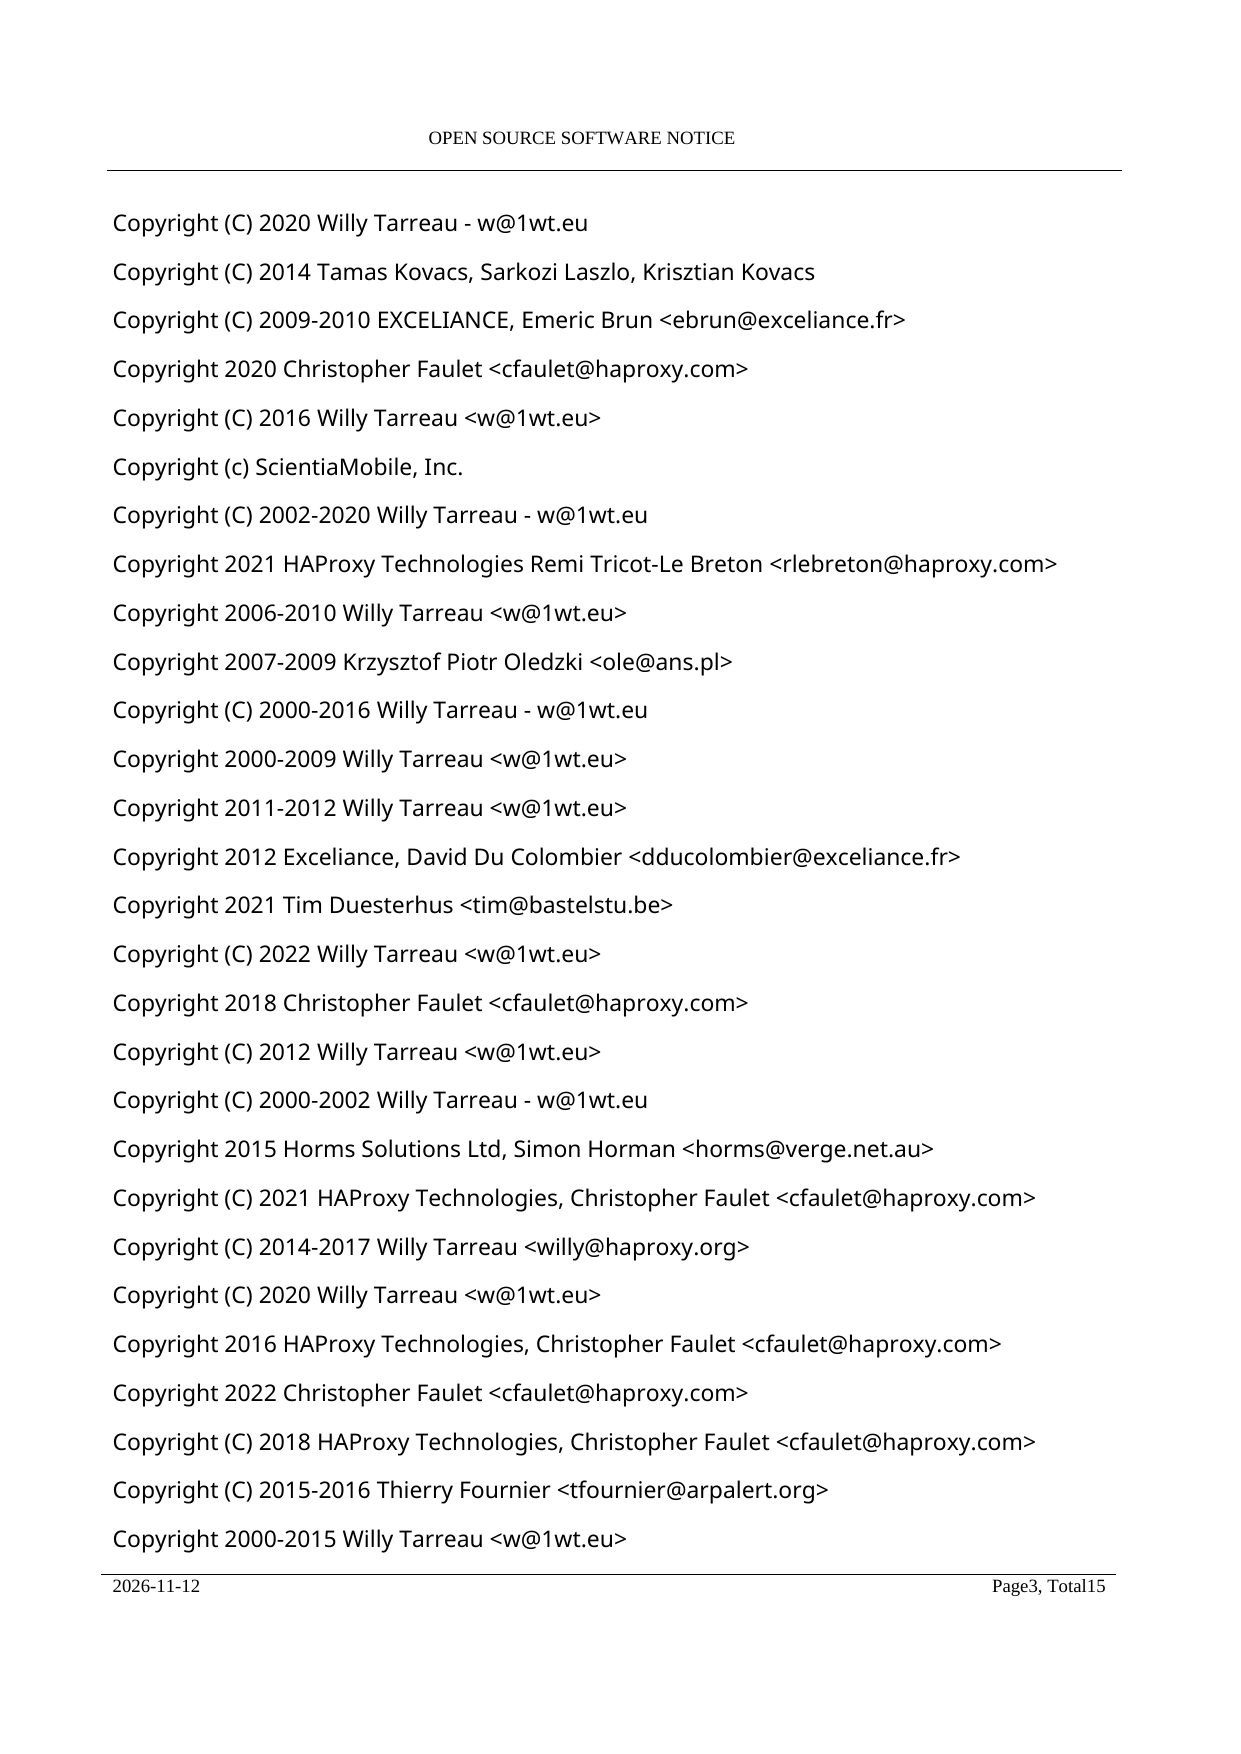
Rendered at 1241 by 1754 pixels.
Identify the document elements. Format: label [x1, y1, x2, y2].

text [112, 206, 1128, 1555]
